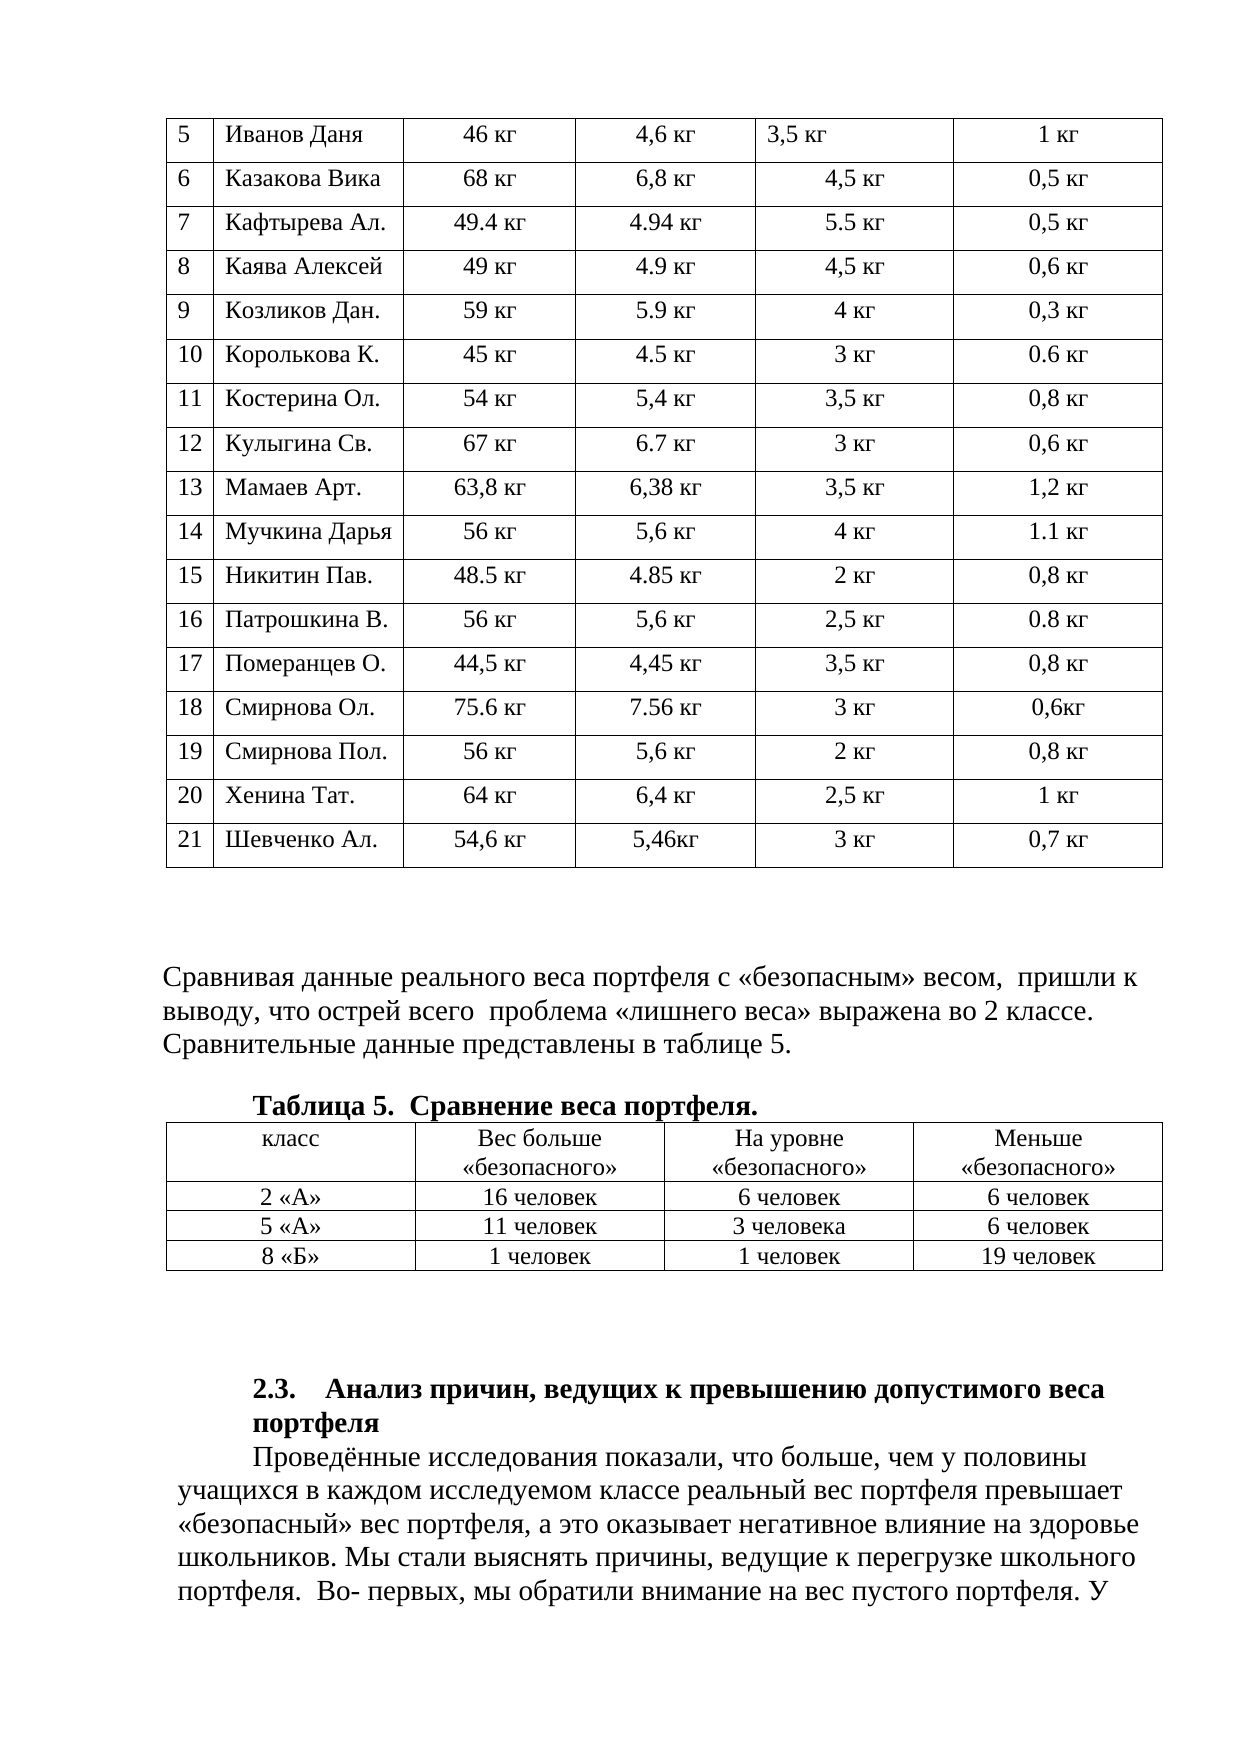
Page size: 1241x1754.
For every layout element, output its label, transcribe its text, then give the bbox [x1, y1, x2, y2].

table_cell Патрошкина В. [214, 604, 403, 647]
table_cell 12 [167, 428, 213, 471]
table_cell 6 человек [665, 1182, 913, 1210]
table_cell 7.56 кг [576, 692, 755, 735]
table_cell 4.94 кг [576, 207, 755, 250]
table_cell 0.8 кг [954, 604, 1162, 647]
table_cell 49.4 кг [404, 207, 575, 250]
table_cell 1 кг [954, 119, 1162, 162]
table_cell 49 кг [404, 251, 575, 294]
table_cell Козликов Дан. [214, 295, 403, 338]
table_cell 0,3 кг [954, 295, 1162, 338]
table_cell Мамаев Арт. [214, 472, 403, 515]
text Сравнительные данные представлены в таблице 5. [162, 1026, 1152, 1060]
table_cell 44,5 кг [404, 648, 575, 691]
table_cell 1,2 кг [954, 472, 1162, 515]
table_cell 20 [167, 780, 213, 823]
table_cell 4,5 кг [756, 251, 953, 294]
table_cell 11 [167, 384, 213, 427]
table_cell 45 кг [404, 340, 575, 382]
table_cell 3,5 кг [756, 384, 953, 427]
table_cell 56 кг [404, 604, 575, 647]
table_cell 3,5 кг [756, 648, 953, 691]
table_cell 3,5 кг [756, 472, 953, 515]
table_cell Померанцев О. [214, 648, 403, 691]
table_cell Королькова К. [214, 340, 403, 382]
table_cell 4,5 кг [756, 163, 953, 206]
table_cell 9 [167, 295, 213, 338]
table_cell 6 человек [914, 1211, 1162, 1240]
table_cell 0,5 кг [954, 207, 1162, 250]
table_cell 0,6 кг [954, 428, 1162, 471]
table_cell 6 [167, 163, 213, 206]
table_cell 59 кг [404, 295, 575, 338]
table_cell 4 кг [756, 516, 953, 559]
table_cell 5,6 кг [576, 516, 755, 559]
table_cell 5,6 кг [576, 736, 755, 779]
table_cell 16 человек [416, 1182, 664, 1210]
table_cell 18 [167, 692, 213, 735]
table_cell 0,8 кг [954, 560, 1162, 603]
table_cell 6,8 кг [576, 163, 755, 206]
table_cell 4.5 кг [576, 340, 755, 382]
table_cell 54,6 кг [404, 824, 575, 867]
table_cell 4,45 кг [576, 648, 755, 691]
table_cell 6 человек [914, 1182, 1162, 1210]
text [177, 1439, 1152, 1606]
table_header Вес больше «безопасного» [416, 1123, 664, 1181]
table_cell Хенина Тат. [214, 780, 403, 823]
table_cell 56 кг [404, 736, 575, 779]
table_cell 10 [167, 340, 213, 382]
table_cell 5,4 кг [576, 384, 755, 427]
table_cell 56 кг [404, 516, 575, 559]
table_cell 0,8 кг [954, 384, 1162, 427]
table_cell Шевченко Ал. [214, 824, 403, 867]
table_cell 1 человек [665, 1241, 913, 1270]
table_cell 11 человек [416, 1211, 664, 1240]
text 2.3. Анализ причин, ведущих к превышению допустимого веса [177, 1372, 1152, 1405]
table_cell 1 человек [416, 1241, 664, 1270]
table_cell 68 кг [404, 163, 575, 206]
table_header На уровне «безопасного» [665, 1123, 913, 1181]
table_cell 6,4 кг [576, 780, 755, 823]
table_cell 15 [167, 560, 213, 603]
table_cell 3 кг [756, 824, 953, 867]
table_cell 19 человек [914, 1241, 1162, 1270]
table_header класс [167, 1123, 415, 1181]
table_cell 4.85 кг [576, 560, 755, 603]
table_cell 7 [167, 207, 213, 250]
table_cell 5 [167, 119, 213, 162]
table_cell 63,8 кг [404, 472, 575, 515]
table_cell 5.5 кг [756, 207, 953, 250]
table_cell 67 кг [404, 428, 575, 471]
table_cell Кулыгина Св. [214, 428, 403, 471]
table_cell 8 [167, 251, 213, 294]
table_cell 0,5 кг [954, 163, 1162, 206]
table_cell 5.9 кг [576, 295, 755, 338]
table_cell 6,38 кг [576, 472, 755, 515]
table_cell 17 [167, 648, 213, 691]
table_cell Мучкина Дарья [214, 516, 403, 559]
table_cell 16 [167, 604, 213, 647]
table_cell 4 кг [756, 295, 953, 338]
table_cell 3 кг [756, 340, 953, 382]
table_cell 3 кг [756, 428, 953, 471]
table_cell 2 «А» [167, 1182, 415, 1210]
table_cell 2 кг [756, 736, 953, 779]
table_cell Смирнова Ол. [214, 692, 403, 735]
text Сравнивая данные реального веса портфеля с «безопасным» весом, пришли к выводу, что острей всего проблема «лишнего веса» выражена во 2 классе. [162, 959, 1152, 1026]
table_cell 2,5 кг [756, 780, 953, 823]
table_cell 4.9 кг [576, 251, 755, 294]
table_cell Иванов Даня [214, 119, 403, 162]
table_cell 0,6 кг [954, 251, 1162, 294]
table_cell 21 [167, 824, 213, 867]
table_cell 64 кг [404, 780, 575, 823]
table_cell Никитин Пав. [214, 560, 403, 603]
table_cell 1 кг [954, 780, 1162, 823]
table_cell 5,46кг [576, 824, 755, 867]
table_cell 2 кг [756, 560, 953, 603]
table_cell Казакова Вика [214, 163, 403, 206]
table_cell 0,8 кг [954, 648, 1162, 691]
table_cell 5 «А» [167, 1211, 415, 1240]
table_cell Костерина Ол. [214, 384, 403, 427]
table_cell 14 [167, 516, 213, 559]
table_cell 13 [167, 472, 213, 515]
table_cell 3 кг [756, 692, 953, 735]
table_cell 0,8 кг [954, 736, 1162, 779]
table_cell 1.1 кг [954, 516, 1162, 559]
table_cell 54 кг [404, 384, 575, 427]
table_cell 48.5 кг [404, 560, 575, 603]
table_cell Каява Алексей [214, 251, 403, 294]
table_header Меньше «безопасного» [914, 1123, 1162, 1181]
text портфеля [177, 1405, 1152, 1439]
table_cell 4,6 кг [576, 119, 755, 162]
table_cell 8 «Б» [167, 1241, 415, 1270]
table_cell Смирнова Пол. [214, 736, 403, 779]
table_cell Кафтырева Ал. [214, 207, 403, 250]
table_cell 5,6 кг [576, 604, 755, 647]
table_cell 3 человека [665, 1211, 913, 1240]
table_cell 3,5 кг [756, 119, 953, 162]
table_cell 0,7 кг [954, 824, 1162, 867]
table_cell 46 кг [404, 119, 575, 162]
table_cell 75.6 кг [404, 692, 575, 735]
table_cell 0,6кг [954, 692, 1162, 735]
text Таблица 5. Сравнение веса портфеля. [177, 1088, 1152, 1122]
table_cell 0.6 кг [954, 340, 1162, 382]
table_cell 6.7 кг [576, 428, 755, 471]
table_cell 2,5 кг [756, 604, 953, 647]
table_cell 19 [167, 736, 213, 779]
